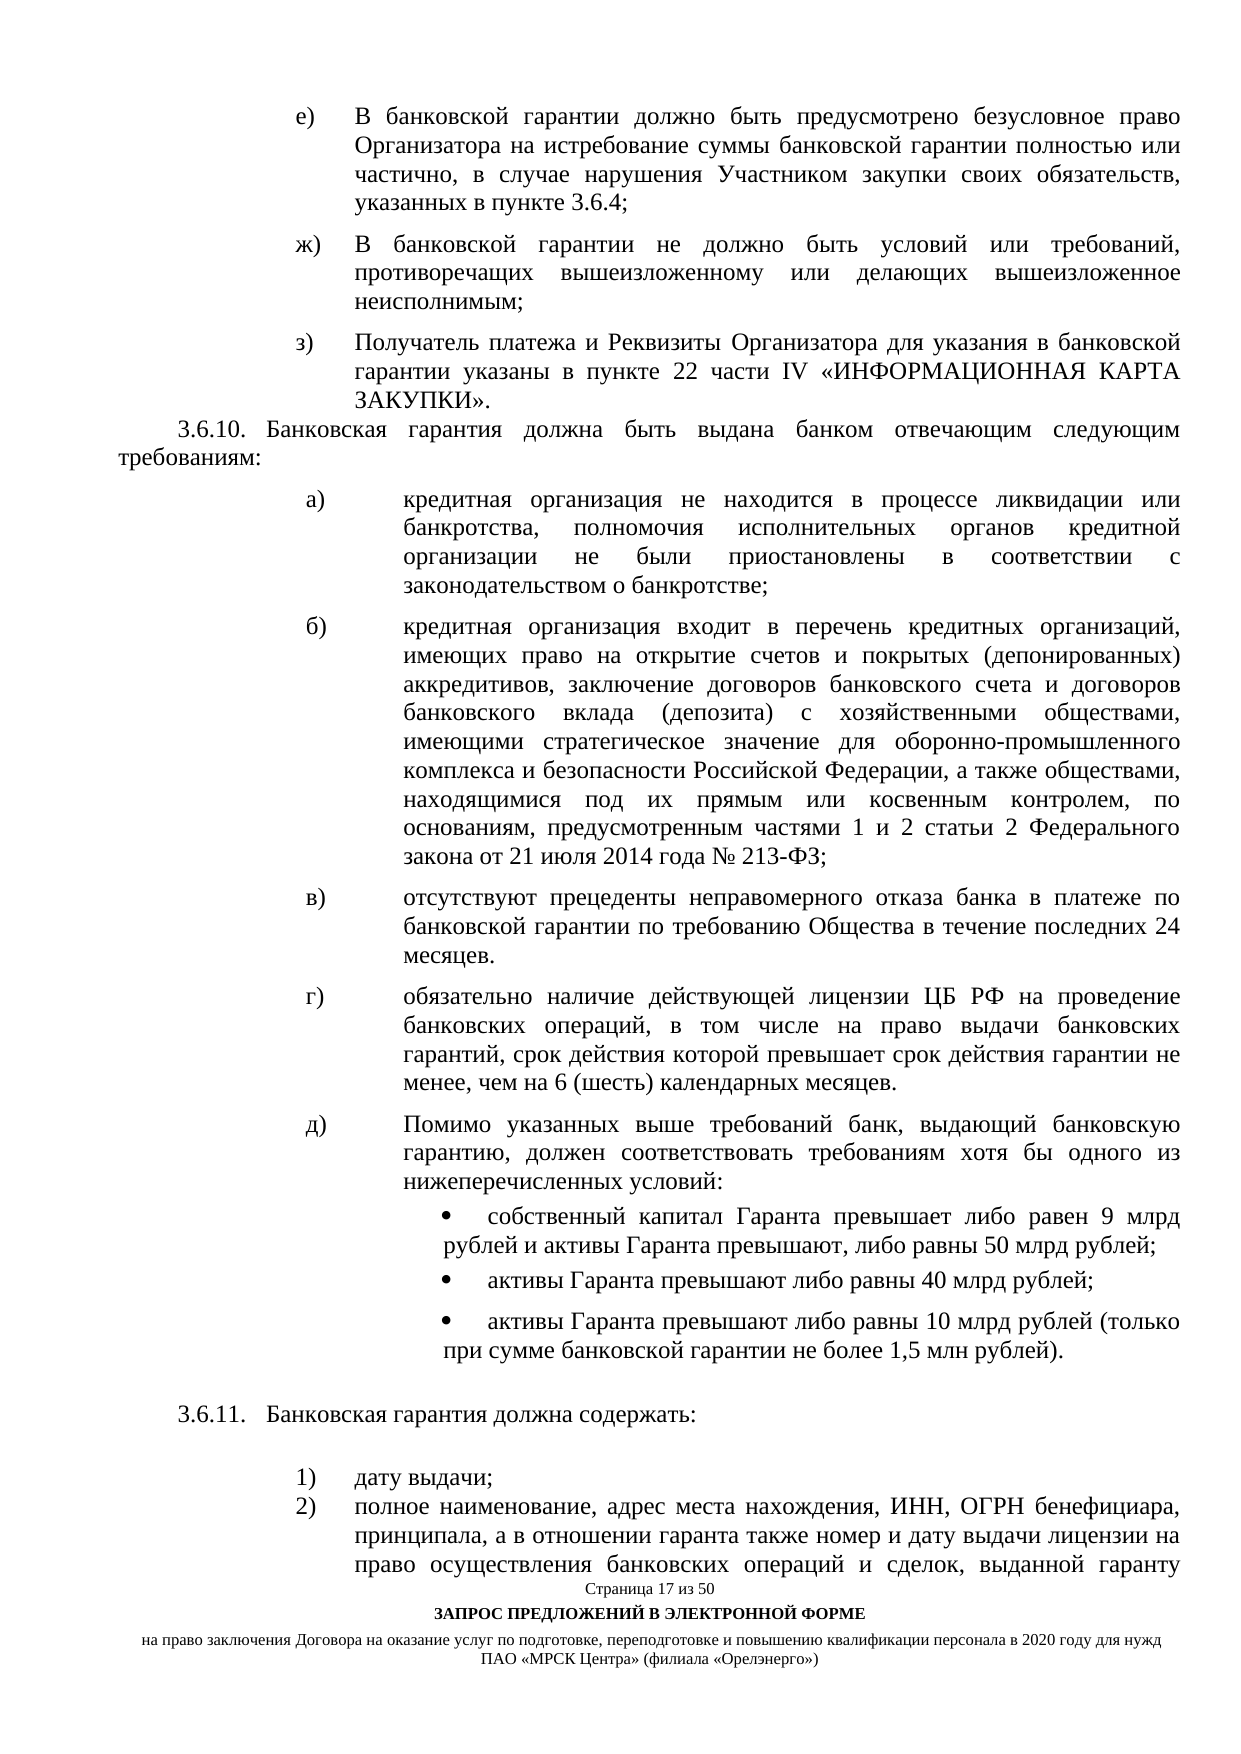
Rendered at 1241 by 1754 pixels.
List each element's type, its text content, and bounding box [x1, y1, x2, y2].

list кредитная организация входит в перечень кредитных организаций, имеющих право на открытие счетов и покрытых (депонированных) аккредитивов, заключение договоров банковского счета и договоров банковского вклада (депозита) с хозяйственными обществами, имеющими стратегическое значение для оборонно-промышленного комплекса и безопасности Российской Федерации, а также обществами, находящимися под их прямым или косвенным контролем, по основаниям, предусмотренным частями 1 и 2 статьи 2 Федерального закона от 21 июля 2014 года № 213-ФЗ; [306, 611, 1181, 870]
list обязательно наличие действующей лицензии ЦБ РФ на проведение банковских операций, в том числе на право выдачи банковских гарантий, срок действия которой превышает срок действия гарантии не менее, чем на 6 (шесть) календарных месяцев. [306, 981, 1181, 1096]
list Получатель платежа и Реквизиты Организатора для указания в банковской гарантии указаны в пункте 22 части IV «ИНФОРМАЦИОННАЯ КАРТА ЗАКУПКИ». [295, 327, 1181, 414]
list активы Гаранта превышают либо равны 40 млрд рублей; [442, 1265, 1181, 1294]
list активы Гаранта превышают либо равны 10 млрд рублей (только при сумме банковской гарантии не более 1,5 млн рублей). [442, 1306, 1181, 1364]
list Помимо указанных выше требований банк, выдающий банковскую гарантию, должен соответствовать требованиям хотя бы одного из нижеперечисленных условий: [306, 1109, 1181, 1195]
list отсутствуют прецеденты неправомерного отказа банка в платеже по банковской гарантии по требованию Общества в течение последних 24 месяцев. [306, 882, 1181, 969]
list дату выдачи; [295, 1462, 1181, 1491]
list В банковской гарантии должно быть предусмотрено безусловное право Организатора на истребование суммы банковской гарантии полностью или частично, в случае нарушения Участником закупки своих обязательств, указанных в пункте 3.6.4; [295, 101, 1181, 216]
list собственный капитал Гаранта превышает либо равен 9 млрд рублей и активы Гаранта превышают, либо равны 50 млрд рублей; [442, 1201, 1181, 1259]
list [295, 1491, 1181, 1577]
list В банковской гарантии не должно быть условий или требований, противоречащих вышеизложенному или делающих вышеизложенное неисполнимым; [295, 229, 1181, 315]
subtitle Банковская гарантия должна быть выдана банком отвечающим следующим требованиям: [118, 414, 1181, 471]
list кредитная организация не находится в процессе ликвидации или банкротства, полномочия исполнительных органов кредитной организации не были приостановлены в соответствии с законодательством о банкротстве; [306, 484, 1181, 599]
subtitle Банковская гарантия должна содержать: [118, 1399, 1181, 1427]
